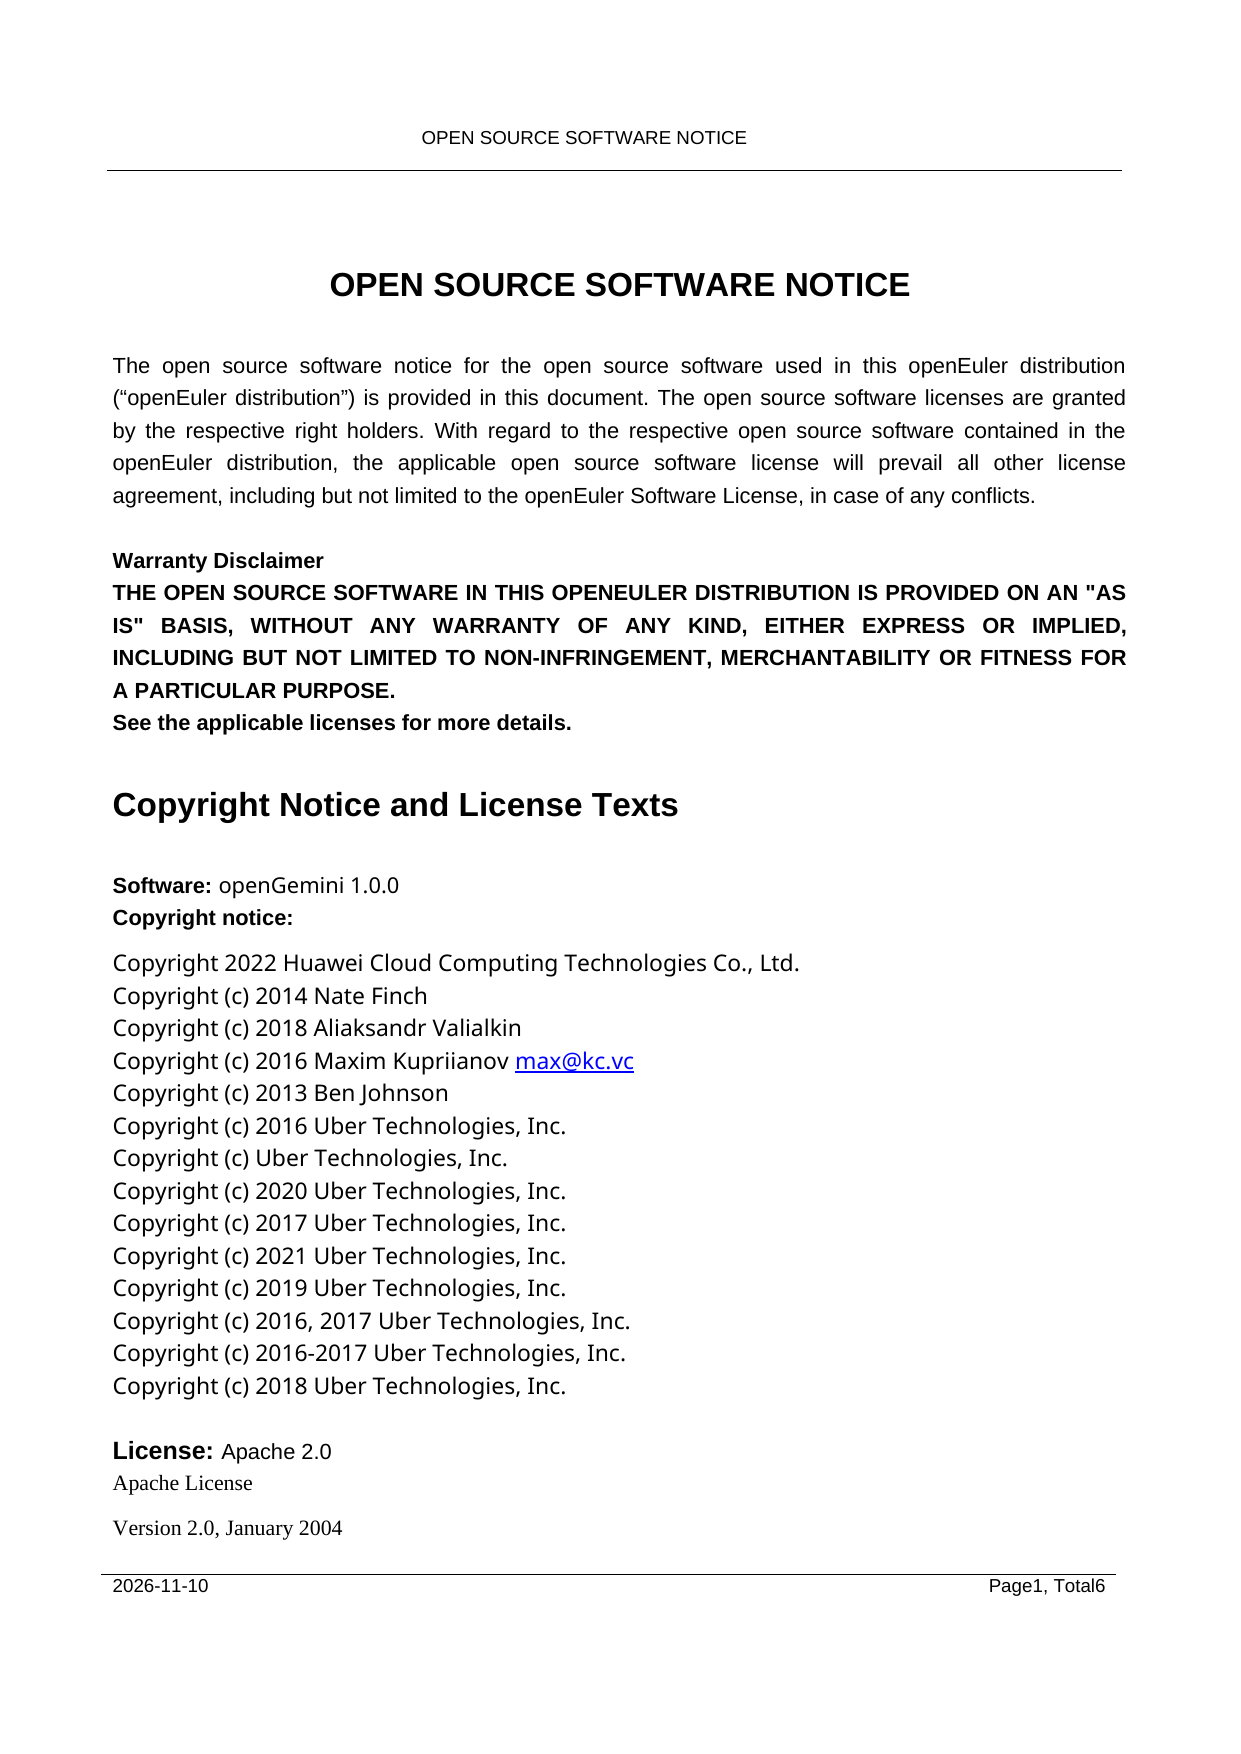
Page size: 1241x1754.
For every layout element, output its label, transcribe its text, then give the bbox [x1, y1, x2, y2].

text Copyright (c) 2020 Uber Technologies, Inc. [112, 1174, 1128, 1207]
text Copyright notice: [112, 901, 1128, 934]
text OPEN SOURCE SOFTWARE NOTICE [112, 251, 1128, 316]
text Warranty Disclaimer [112, 544, 1128, 576]
text THE OPEN SOURCE SOFTWARE IN THIS OPENEULER DISTRIBUTION IS PROVIDED ON AN "AS IS" BASIS, WITHOUT ANY WARRANTY OF ANY KIND, EITHER EXPRESS OR IMPLIED, INCLUDING BUT NOT LIMITED TO NON-INFRINGEMENT, MERCHANTABILITY OR FITNESS FOR A PARTICULAR PURPOSE. See the applicable licenses for more details. [112, 576, 1128, 739]
text Copyright (c) Uber Technologies, Inc. [112, 1142, 1128, 1174]
text Copyright (c) 2016, 2017 Uber Technologies, Inc. [112, 1304, 1128, 1337]
text Copyright (c) 2017 Uber Technologies, Inc. [112, 1207, 1128, 1239]
text Copyright (c) 2016 Maxim Kupriianov max@kc.vc [112, 1044, 1128, 1077]
text Copyright (c) 2018 Aliaksandr Valialkin [112, 1012, 1128, 1044]
text Copyright (c) 2018 Uber Technologies, Inc. [112, 1369, 1128, 1434]
text License: Apache 2.0 [112, 1434, 1128, 1467]
text Copyright (c) 2016-2017 Uber Technologies, Inc. [112, 1337, 1128, 1369]
text Copyright 2022 Huawei Cloud Computing Technologies Co., Ltd. [112, 947, 1128, 979]
text Copyright (c) 2014 Nate Finch [112, 979, 1128, 1012]
text Copyright (c) 2016 Uber Technologies, Inc. [112, 1109, 1128, 1142]
text Copyright (c) 2019 Uber Technologies, Inc. [112, 1272, 1128, 1304]
text Apache License [112, 1467, 1128, 1499]
text Version 2.0, January 2004 [112, 1512, 1128, 1544]
text The open source software notice for the open source software used in this openEuler distribution (“openEuler distribution”) is provided in this document. The open source software licenses are granted by the respective right holders. With regard to the respective open source software contained in the openEuler distribution, the applicable open source software license will prevail all other license agreement, including but not limited to the openEuler Software License, in case of any conflicts. [112, 349, 1128, 511]
text Copyright (c) 2013 Ben Johnson [112, 1077, 1128, 1109]
text Copyright (c) 2021 Uber Technologies, Inc. [112, 1239, 1128, 1272]
text Copyright Notice and License Texts [112, 771, 1128, 836]
title Software: openGemini 1.0.0 [112, 869, 1128, 901]
